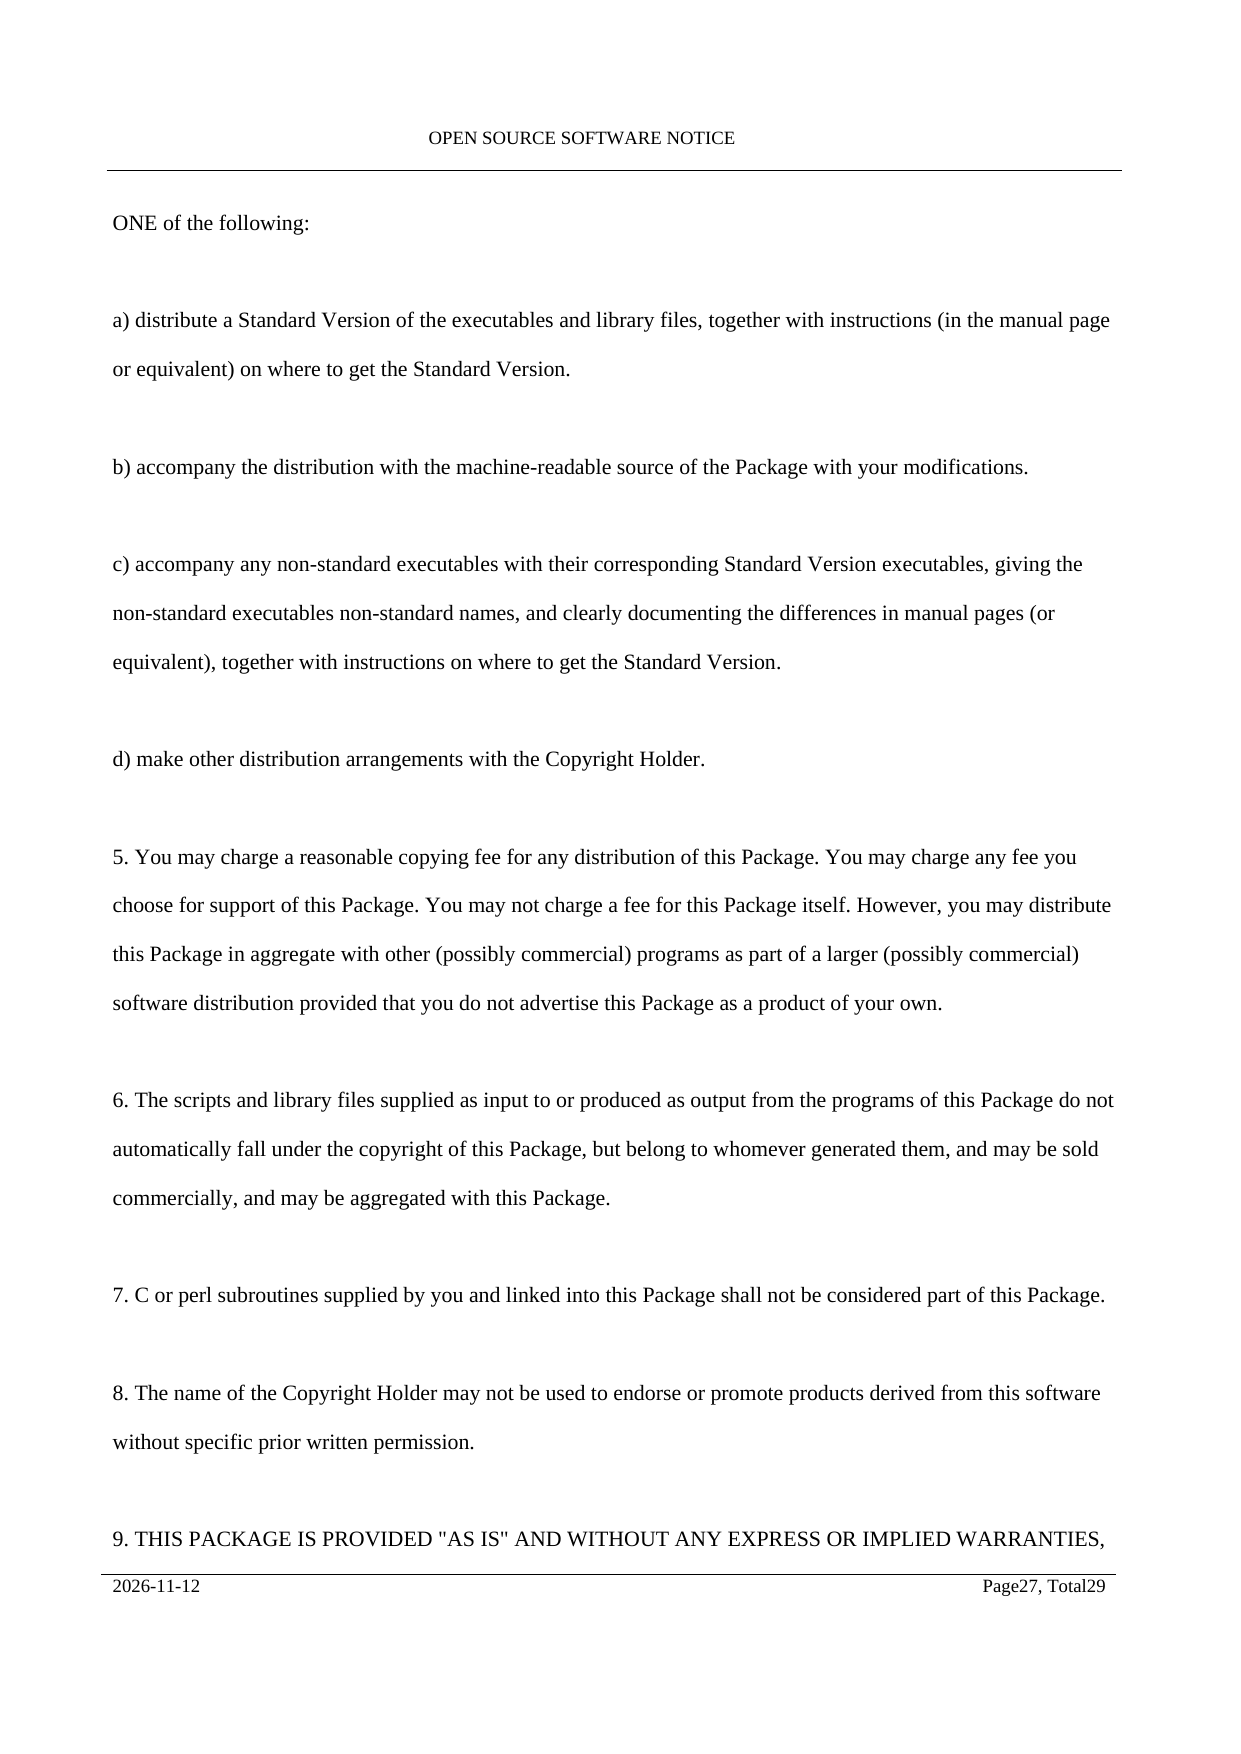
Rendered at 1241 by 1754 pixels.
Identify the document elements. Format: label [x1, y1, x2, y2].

text [112, 206, 1128, 1555]
